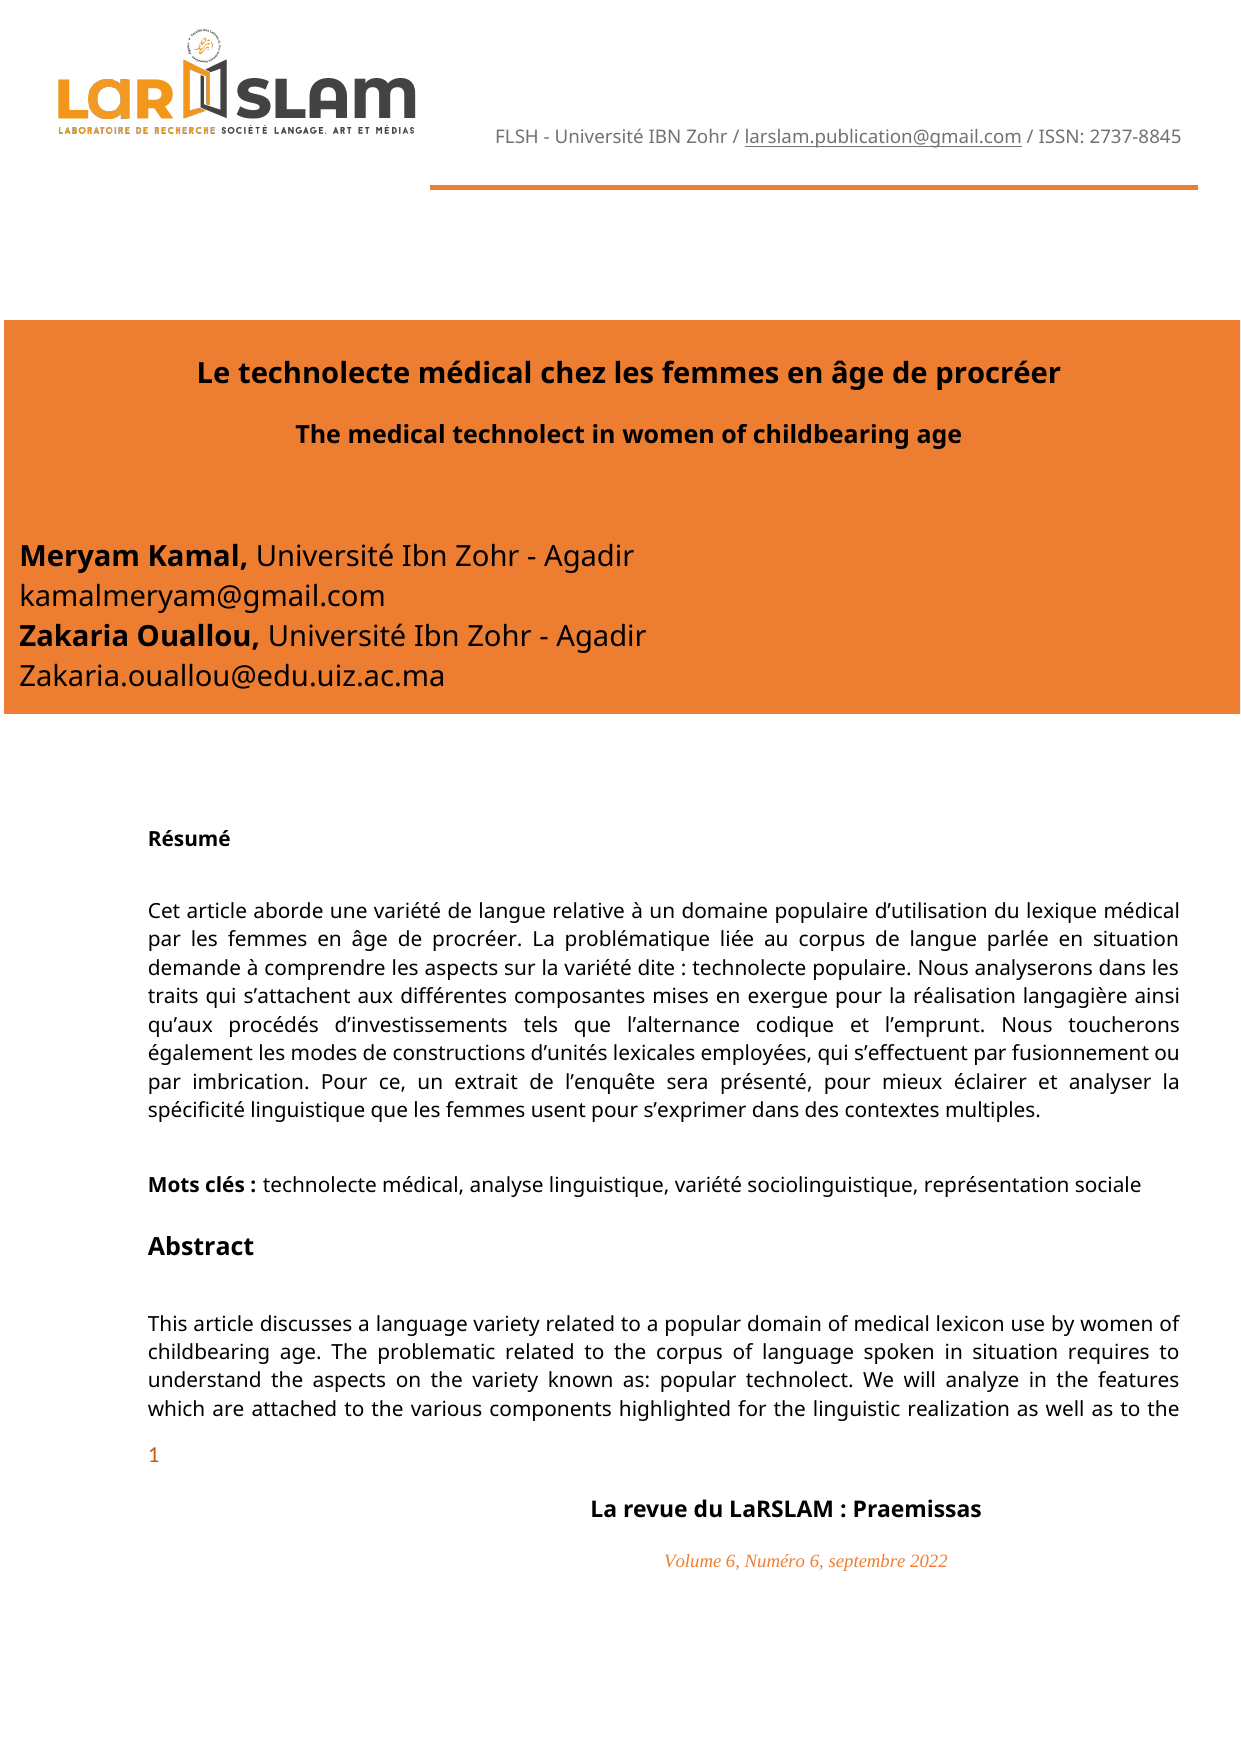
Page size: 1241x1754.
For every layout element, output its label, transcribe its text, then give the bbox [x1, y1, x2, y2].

text Mots clés : technolecte médical, analyse linguistique, variété sociolinguistique, représentation sociale [148, 1166, 1181, 1200]
picture [44, 15, 422, 147]
text Abstract [148, 1228, 1181, 1262]
text Résumé [148, 824, 1181, 852]
text Cet article aborde une variété de langue relative à un domaine populaire d’utilisation du lexique médical par les femmes en âge de procréer. La problématique liée au corpus de langue parlée en situation demande à comprendre les aspects sur la variété dite : technolecte populaire. Nous analyserons dans les traits qui s’attachent aux différentes composantes mises en exergue pour la réalisation langagière ainsi qu’aux procédés d’investissements tels que l’alternance codique et l’emprunt. Nous toucherons également les modes de constructions d’unités lexicales employées, qui s’effectuent par fusionnement ou par imbrication. Pour ce, un extrait de l’enquête sera présenté, pour mieux éclairer et analyser la spécificité linguistique que les femmes usent pour s’exprimer dans des contextes multiples. [148, 896, 1181, 1124]
